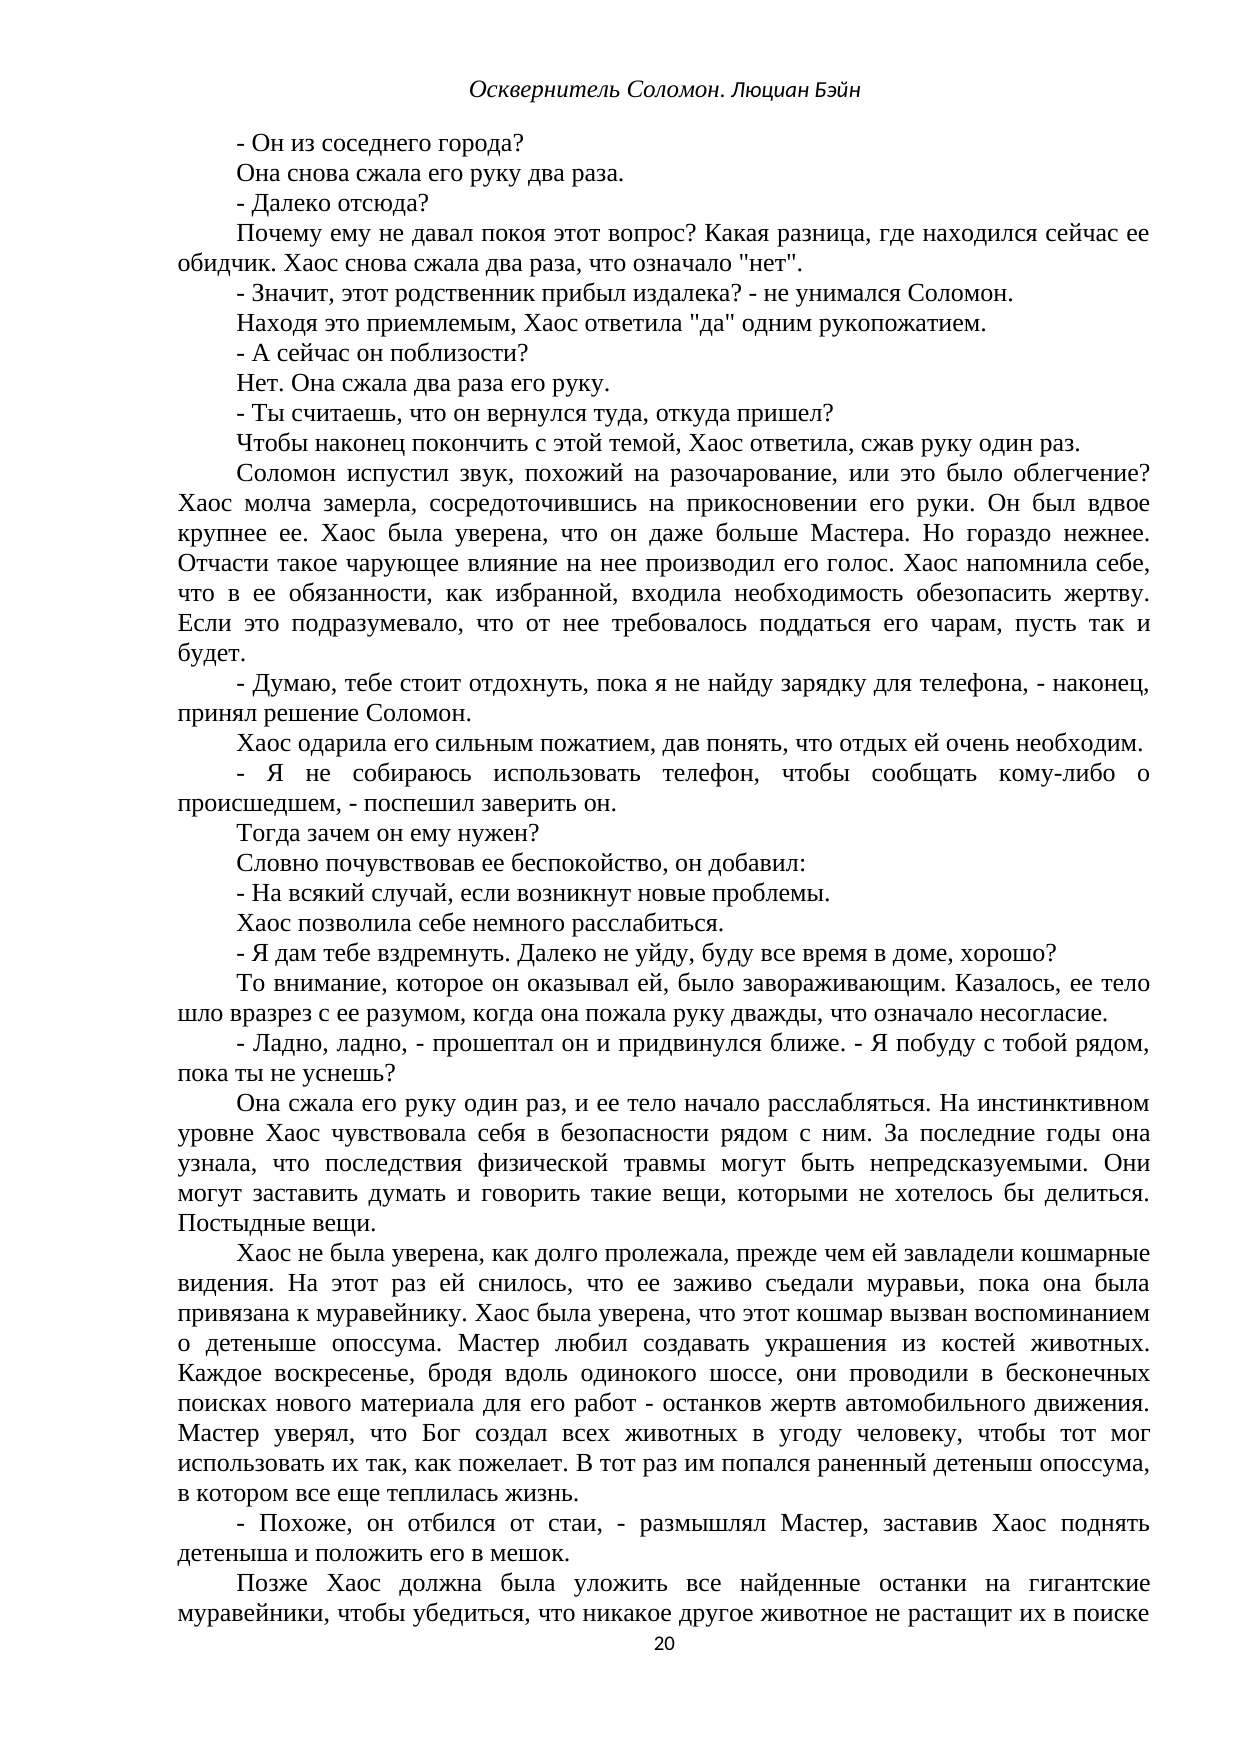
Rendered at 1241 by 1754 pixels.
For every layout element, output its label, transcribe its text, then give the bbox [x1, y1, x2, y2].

text - На всякий случай, если возникнут новые проблемы. [177, 877, 1152, 907]
text - Я дам тебе вздремнуть. Далеко не уйду, буду все время в доме, хорошо? [177, 937, 1152, 967]
text Хаос позволила себе немного расслабиться. [177, 907, 1152, 937]
text - Далеко отсюда? [177, 187, 1152, 217]
text Хаос одарила его сильным пожатием, дав понять, что отдых ей очень необходим. [177, 727, 1152, 757]
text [177, 1567, 1152, 1627]
text Находя это приемлемым, Хаос ответила "да" одним рукопожатием. [177, 307, 1152, 337]
text - Ты считаешь, что он вернулся туда, откуда пришел? [177, 397, 1152, 427]
text Словно почувствовав ее беспокойство, он добавил: [177, 847, 1152, 877]
text - Значит, этот родственник прибыл издалека? - не унимался Соломон. [177, 277, 1152, 307]
text Она снова сжала его руку два раза. [177, 157, 1152, 187]
text - Я не собираюсь использовать телефон, чтобы сообщать кому-либо о происшедшем, - поспешил заверить он. [177, 757, 1152, 817]
text Хаос не была уверена, как долго пролежала, прежде чем ей завладели кошмарные видения. На этот раз ей снилось, что ее заживо съедали муравьи, пока она была привязана к муравейнику. Хаос была уверена, что этот кошмар вызван воспоминанием о детеныше опоссума. Мастер любил создавать украшения из костей животных. Каждое воскресенье, бродя вдоль одинокого шоссе, они проводили в бесконечных поисках нового материала для его работ - останков жертв автомобильного движения. Мастер уверял, что Бог создал всех животных в угоду человеку, чтобы тот мог использовать их так, как пожелает. В тот раз им попался раненный детеныш опоссума, в котором все еще теплилась жизнь. [177, 1237, 1152, 1507]
text То внимание, которое он оказывал ей, было завораживающим. Казалось, ее тело шло вразрез с ее разумом, когда она пожала руку дважды, что означало несогласие. [177, 967, 1152, 1027]
text Она сжала его руку один раз, и ее тело начало расслабляться. На инстинктивном уровне Хаос чувствовала себя в безопасности рядом с ним. За последние годы она узнала, что последствия физической травмы могут быть непредсказуемыми. Они могут заставить думать и говорить такие вещи, которыми не хотелось бы делиться. Постыдные вещи. [177, 1087, 1152, 1237]
text Чтобы наконец покончить с этой темой, Хаос ответила, сжав руку один раз. [177, 427, 1152, 457]
text Почему ему не давал покоя этот вопрос? Какая разница, где находился сейчас ее обидчик. Хаос снова сжала два раза, что означало "нет". [177, 217, 1152, 277]
text - А сейчас он поблизости? [177, 337, 1152, 367]
text Нет. Она сжала два раза его руку. [177, 367, 1152, 397]
text Соломон испустил звук, похожий на разочарование, или это было облегчение? Хаос молча замерла, сосредоточившись на прикосновении его руки. Он был вдвое крупнее ее. Хаос была уверена, что он даже больше Мастера. Но гораздо нежнее. Отчасти такое чарующее влияние на нее производил его голос. Хаос напомнила себе, что в ее обязанности, как избранной, входила необходимость обезопасить жертву. Если это подразумевало, что от нее требовалось поддаться его чарам, пусть так и будет. [177, 457, 1152, 667]
text - Ладно, ладно, - прошептал он и придвинулся ближе. - Я побуду с тобой рядом, пока ты не уснешь? [177, 1027, 1152, 1087]
text - Похоже, он отбился от стаи, - размышлял Мастер, заставив Хаос поднять детеныша и положить его в мешок. [177, 1507, 1152, 1567]
text - Он из соседнего города? [177, 127, 1152, 157]
text - Думаю, тебе стоит отдохнуть, пока я не найду зарядку для телефона, - наконец, принял решение Соломон. [177, 667, 1152, 727]
text Тогда зачем он ему нужен? [177, 817, 1152, 847]
